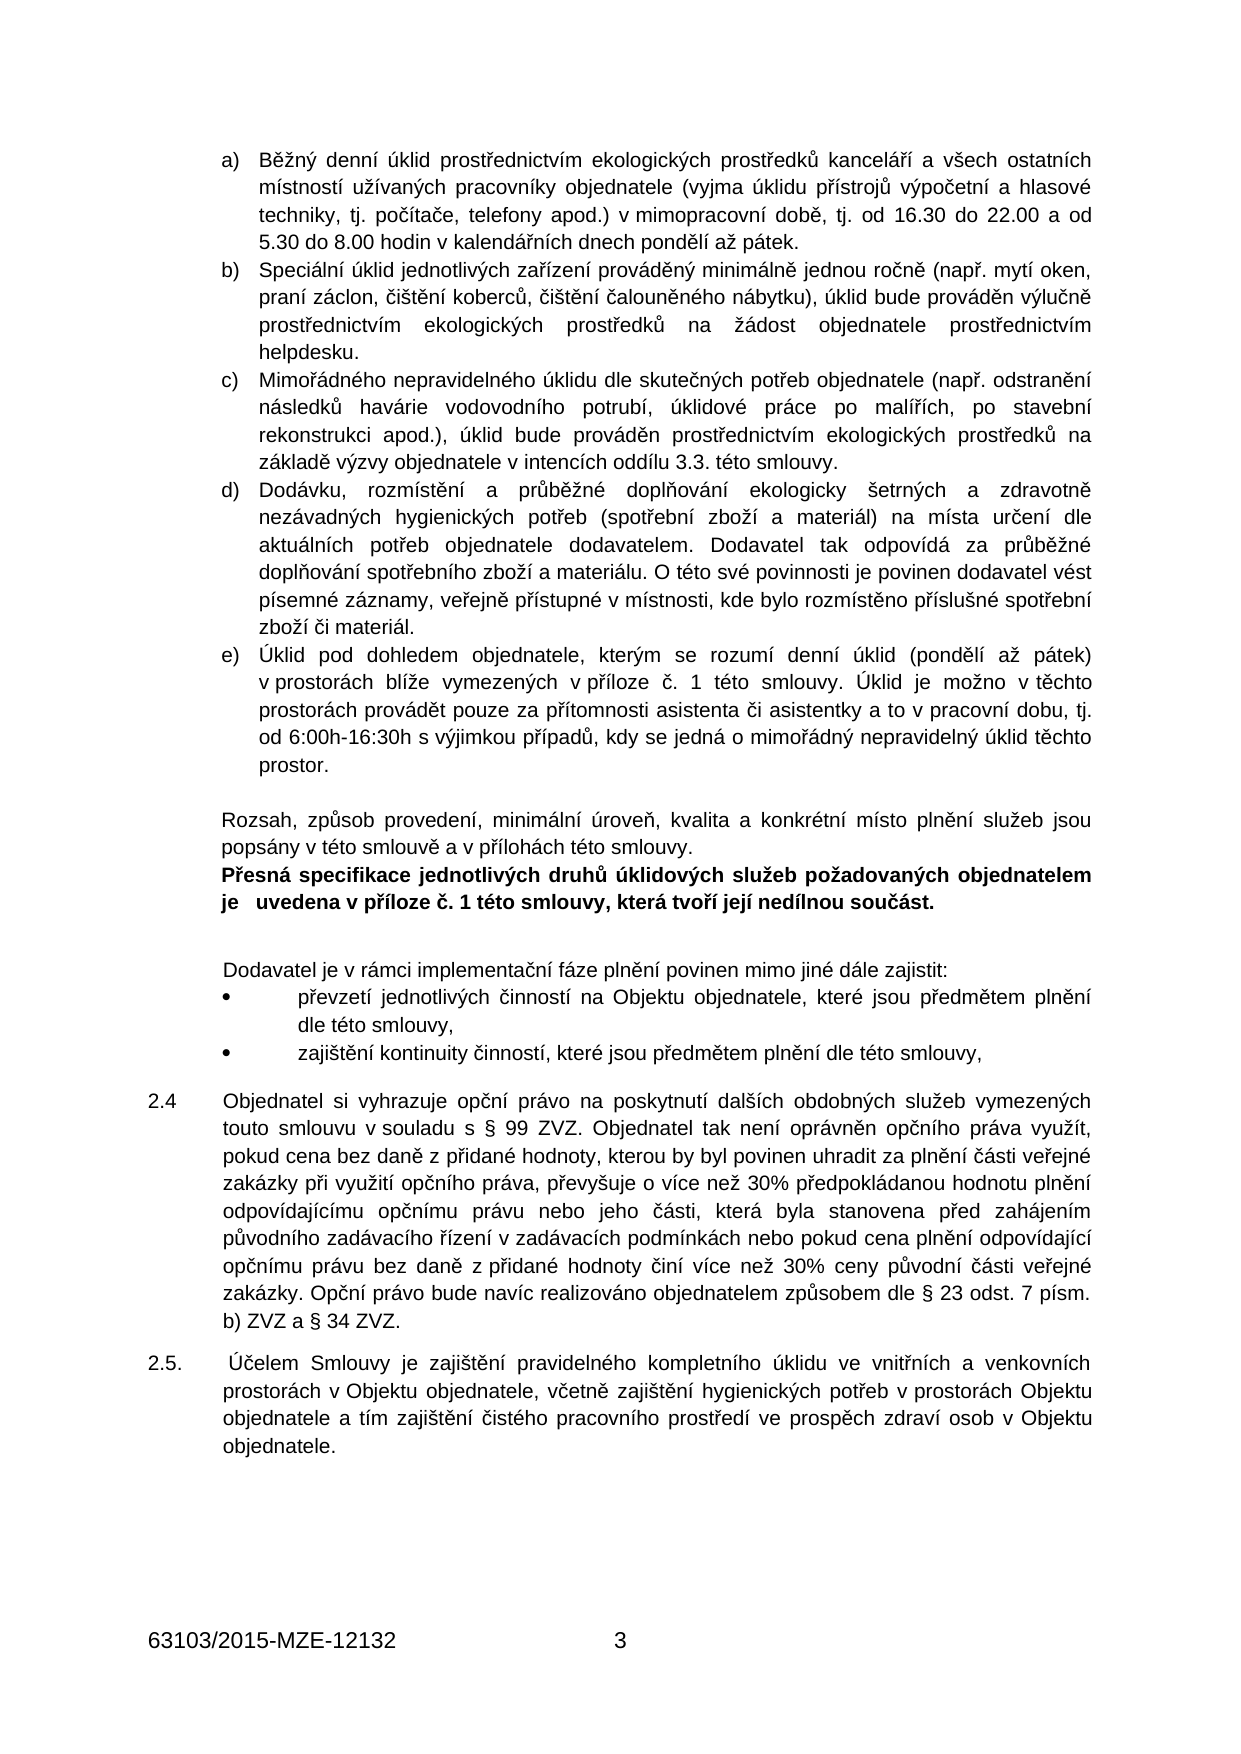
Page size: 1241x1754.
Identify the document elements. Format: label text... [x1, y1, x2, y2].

list Speciální úklid jednotlivých zařízení prováděný minimálně jednou ročně (např. mytí oken, praní záclon, čištění koberců, čištění čalouněného nábytku), úklid bude prováděn výlučně prostřednictvím ekologických prostředků na žádost objednatele prostřednictvím helpdesku. [221, 258, 1092, 364]
list Dodávku, rozmístění a průběžné doplňování ekologicky šetrných a zdravotně nezávadných hygienických potřeb (spotřební zboží a materiál) na místa určení dle aktuálních potřeb objednatele dodavatelem. Dodavatel tak odpovídá za průběžné doplňování spotřebního zboží a materiálu. O této své povinnosti je povinen dodavatel vést písemné záznamy, veřejně přístupné v místnosti, kde bylo rozmístěno příslušné spotřební zboží či materiál. [221, 478, 1092, 639]
subtitle Přesná specifikace jednotlivých druhů úklidových služeb požadovaných objednatelem je uvedena v příloze č. 1 této smlouvy, která tvoří její nedílnou součást. [221, 863, 1092, 914]
text Rozsah, způsob provedení, minimální úroveň, kvalita a konkrétní místo plnění služeb jsou popsány v této smlouvě a v přílohách této smlouvy. [221, 808, 1092, 859]
text 2.4 Objednatel si vyhrazuje opční právo na poskytnutí dalších obdobných služeb vymezených touto smlouvu v souladu s § 99 ZVZ. Objednatel tak není oprávněn opčního práva využít, pokud cena bez daně z přidané hodnoty, kterou by byl povinen uhradit za plnění části veřejné zakázky při využití opčního práva, převyšuje o více než 30% předpokládanou hodnotu plnění odpovídajícímu opčnímu právu nebo jeho části, která byla stanovena před zahájením původního zadávacího řízení v zadávacích podmínkách nebo pokud cena plnění odpovídající opčnímu právu bez daně z přidané hodnoty činí více než 30% ceny původní části veřejné zakázky. Opční právo bude navíc realizováno objednatelem způsobem dle § 23 odst. 7 písm. b) ZVZ a § 34 ZVZ. [148, 1089, 1092, 1333]
list zajištění kontinuity činností, které jsou předmětem plnění dle této smlouvy, [223, 1040, 1092, 1064]
list Úklid pod dohledem objednatele, kterým se rozumí denní úklid (pondělí až pátek) v prostorách blíže vymezených v příloze č. 1 této smlouvy. Úklid je možno v těchto prostorách provádět pouze za přítomnosti asistenta či asistentky a to v pracovní dobu, tj. od 6:00h-16:30h s výjimkou případů, kdy se jedná o mimořádný nepravidelný úklid těchto prostor. [221, 643, 1092, 777]
list Dodavatel je v rámci implementační fáze plnění povinen mimo jiné dále zajistit: [148, 958, 1092, 982]
list převzetí jednotlivých činností na Objektu objednatele, které jsou předmětem plnění dle této smlouvy, [223, 985, 1092, 1037]
text 2.5. Účelem Smlouvy je zajištění pravidelného kompletního úklidu ve vnitřních a venkovních prostorách v Objektu objednatele, včetně zajištění hygienických potřeb v prostorách Objektu objednatele a tím zajištění čistého pracovního prostředí ve prospěch zdraví osob v Objektu objednatele. [148, 1351, 1092, 1457]
list Běžný denní úklid prostřednictvím ekologických prostředků kanceláří a všech ostatních místností užívaných pracovníky objednatele (vyjma úklidu přístrojů výpočetní a hlasové techniky, tj. počítače, telefony apod.) v mimopracovní době, tj. od 16.30 do 22.00 a od 5.30 do 8.00 hodin v kalendářních dnech pondělí až pátek. [221, 148, 1092, 254]
list Mimořádného nepravidelného úklidu dle skutečných potřeb objednatele (např. odstranění následků havárie vodovodního potrubí, úklidové práce po malířích, po stavební rekonstrukci apod.), úklid bude prováděn prostřednictvím ekologických prostředků na základě výzvy objednatele v intencích oddílu 3.3. této smlouvy. [221, 368, 1092, 474]
